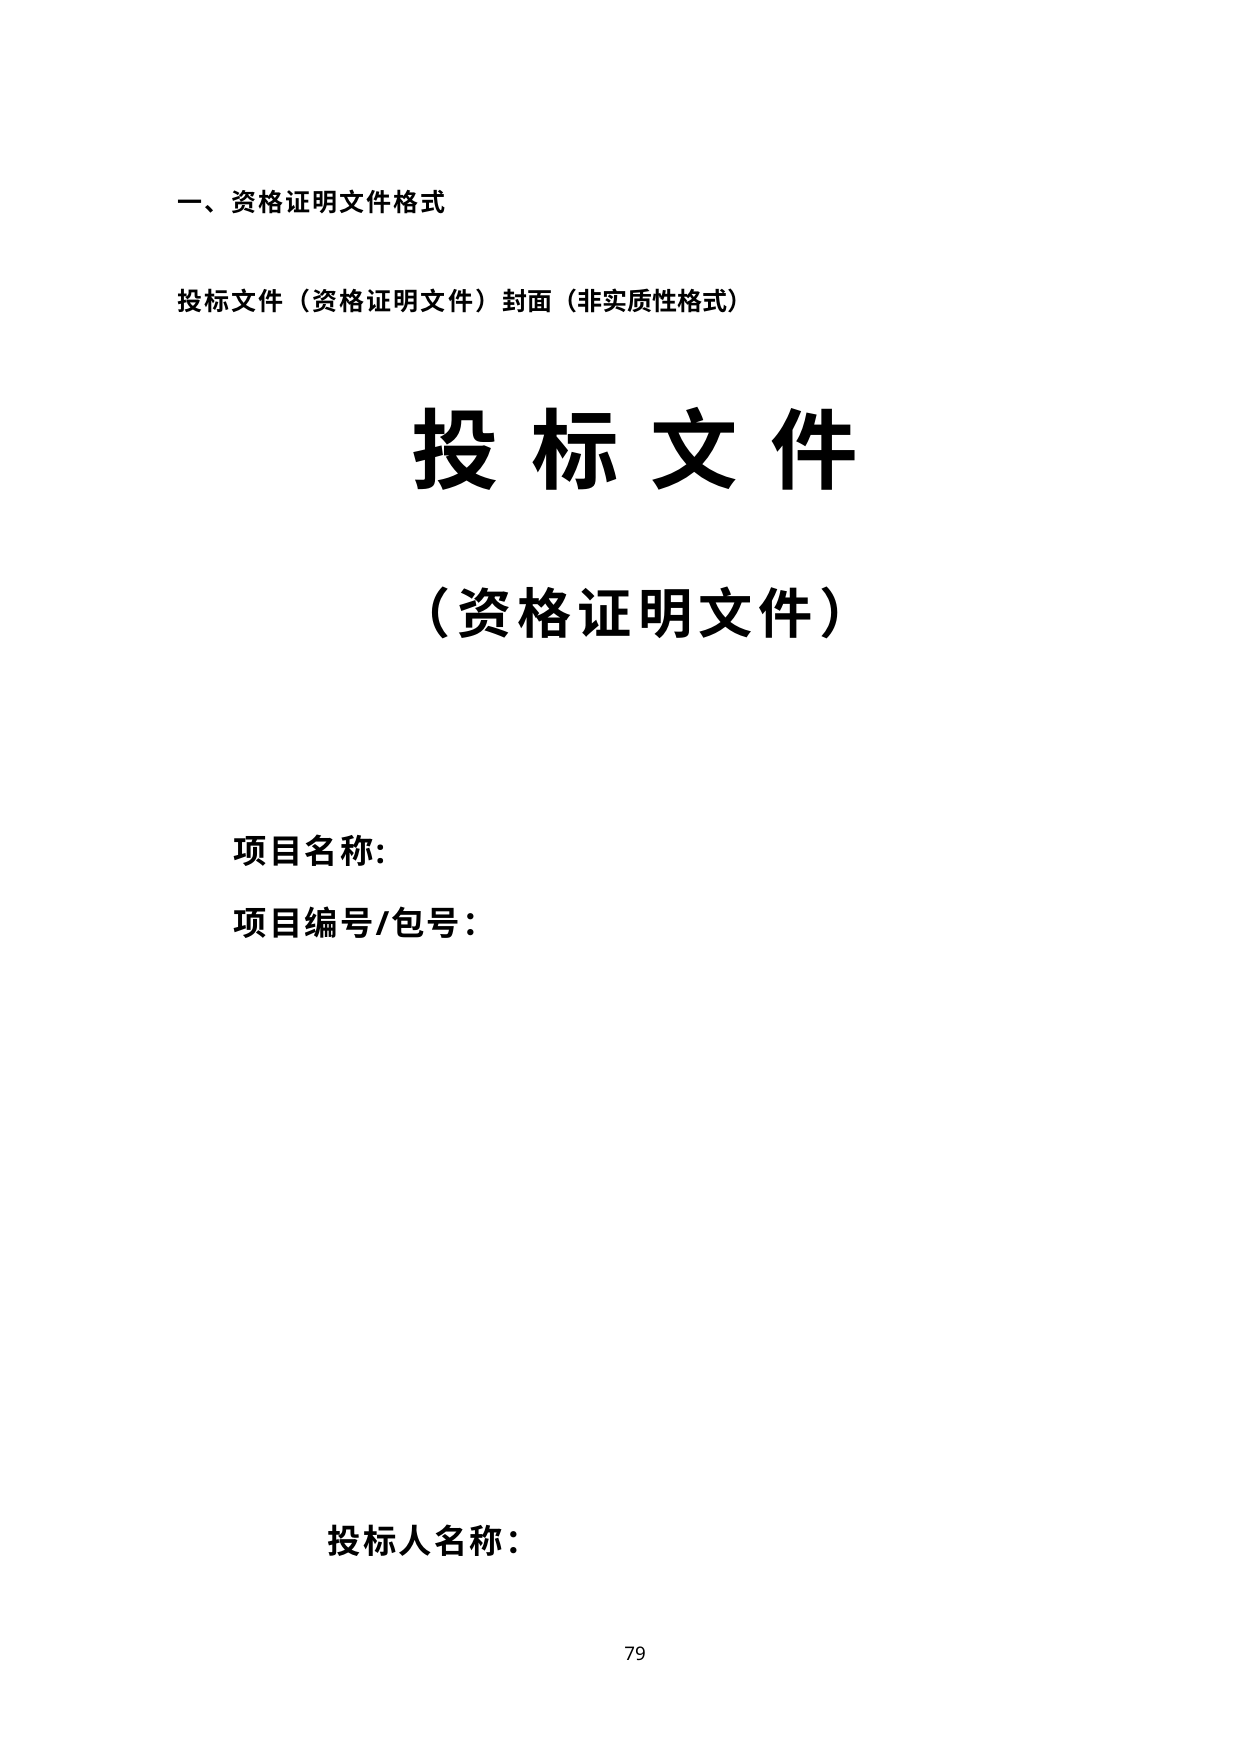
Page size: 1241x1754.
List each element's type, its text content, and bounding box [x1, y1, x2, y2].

text 投标文件（资格证明文件）封面（非实质性格式） [177, 282, 1093, 318]
text 项目名称: [177, 824, 1093, 873]
text 一、资格证明文件格式 [177, 183, 1093, 219]
text （资格证明文件） [177, 571, 1093, 649]
text 投标人名称： [177, 1515, 1093, 1563]
text 投 标 文 件 [177, 381, 1093, 507]
text 项目编号/包号： [177, 897, 1093, 946]
